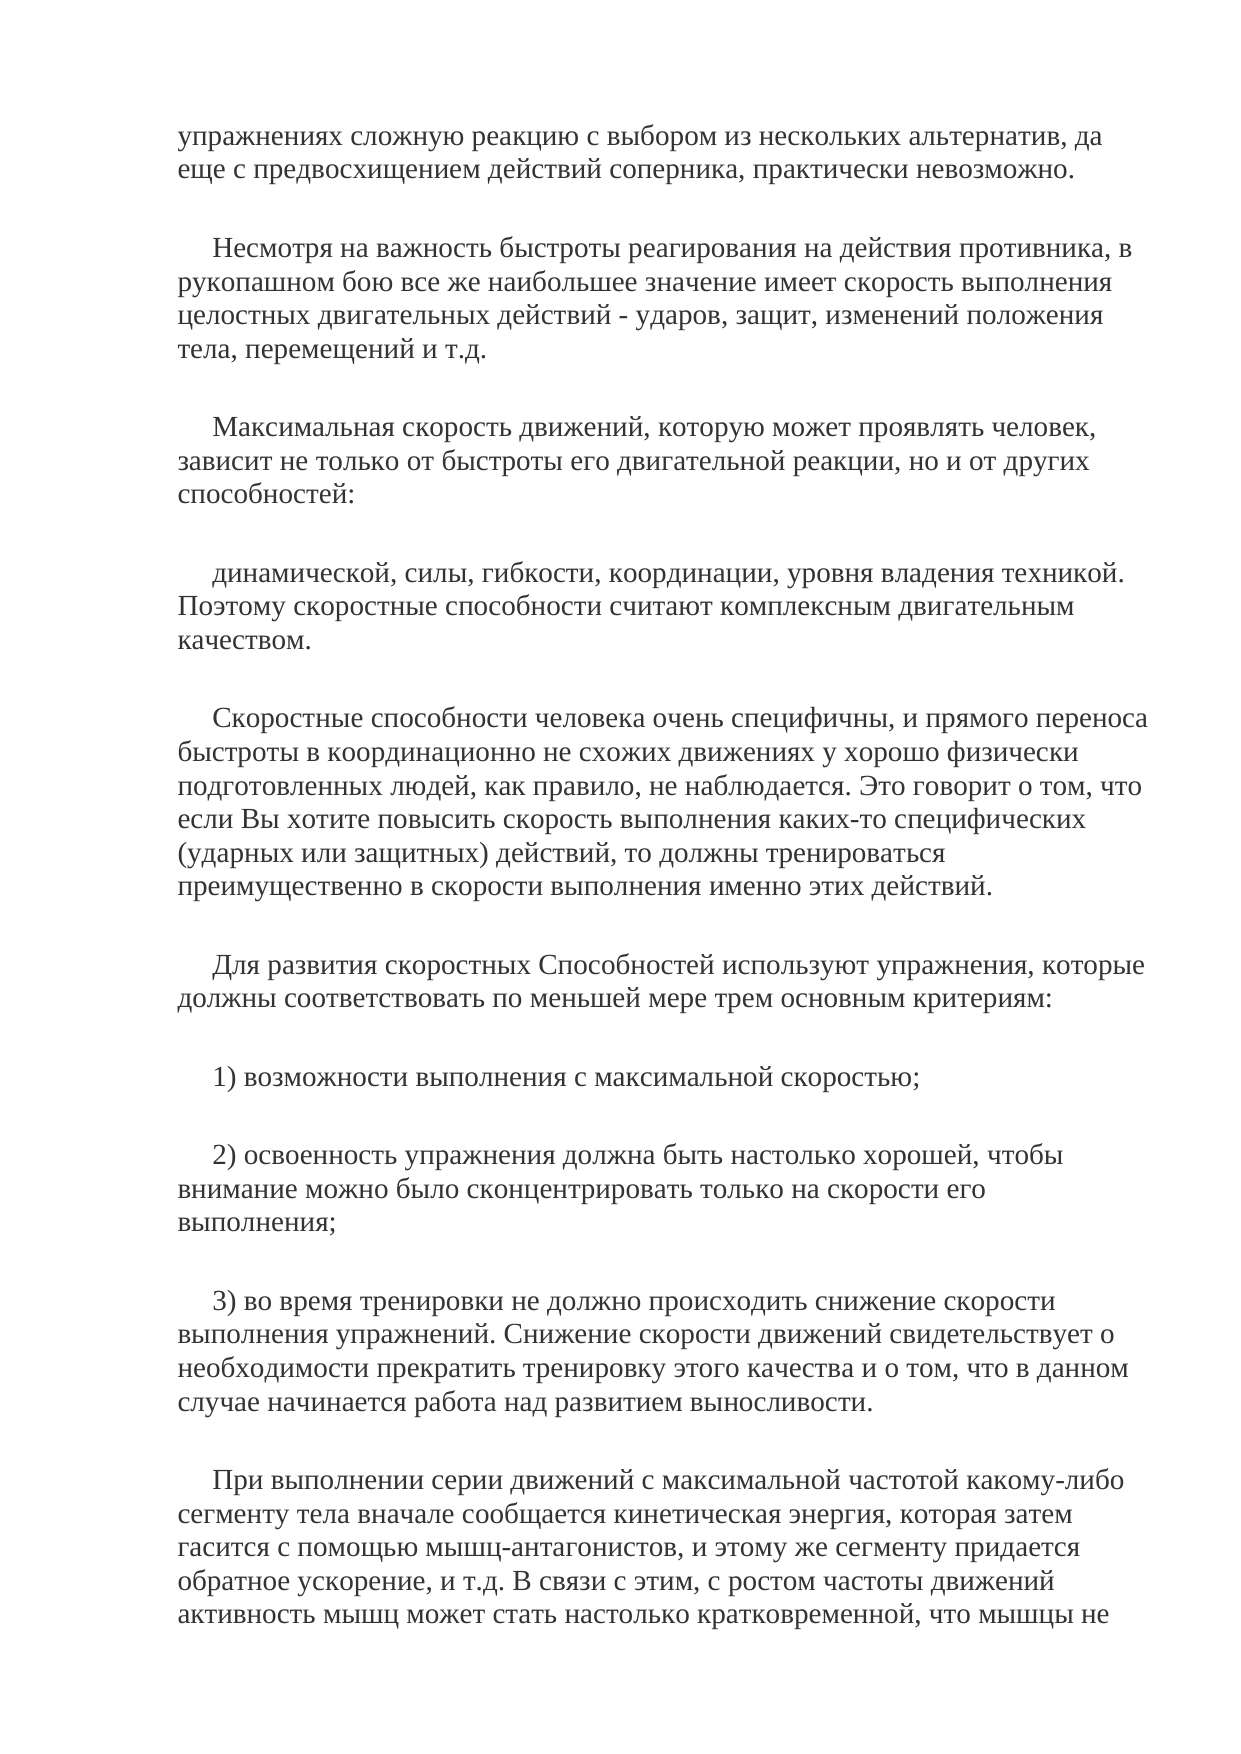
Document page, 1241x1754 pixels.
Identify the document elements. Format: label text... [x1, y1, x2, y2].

text 2) освоенность упражнения должна быть настолько хорошей, чтобы внимание можно было сконцентрировать только на скорости его выполнения; [177, 1137, 1152, 1238]
text Скоростные способности человека очень специфичны, и прямого переноса быстроты в координационно не схожих движениях у хорошо физически подготовленных людей, как правило, не наблюдается. Это говорит о том, что если Вы хотите повысить скорость выполнения каких-то специфических (ударных или защитных) действий, то должны тренироваться преимущественно в скорости выполнения именно этих действий. [177, 701, 1152, 902]
text Максимальная скорость движений, которую может проявлять человек, зависит не только от быстроты его двигательной реакции, но и от других способностей: [177, 409, 1152, 510]
text 3) во время тренировки не должно происходить снижение скорости выполнения упражнений. Снижение скорости движений свидетельствует о необходимости прекратить тренировку этого качества и о том, что в данном случае начинается работа над развитием выносливости. [177, 1283, 1152, 1417]
text 1) возможности выполнения с максимальной скоростью; [177, 1059, 1152, 1092]
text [177, 118, 1152, 185]
text Для развития скоростных Способностей используют упражнения, которые должны соответствовать по меньшей мере трем основным критериям: [177, 947, 1152, 1014]
text динамической, силы, гибкости, координации, уровня владения техникой. Поэтому скоростные способности считают комплексным двигательным качеством. [177, 555, 1152, 656]
text Несмотря на важность быстроты реагирования на действия противника, в рукопашном бою все же наибольшее значение имеет скорость выполнения целостных двигательных действий - ударов, защит, изменений положения тела, перемещений и т.д. [177, 230, 1152, 364]
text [177, 1462, 1152, 1630]
